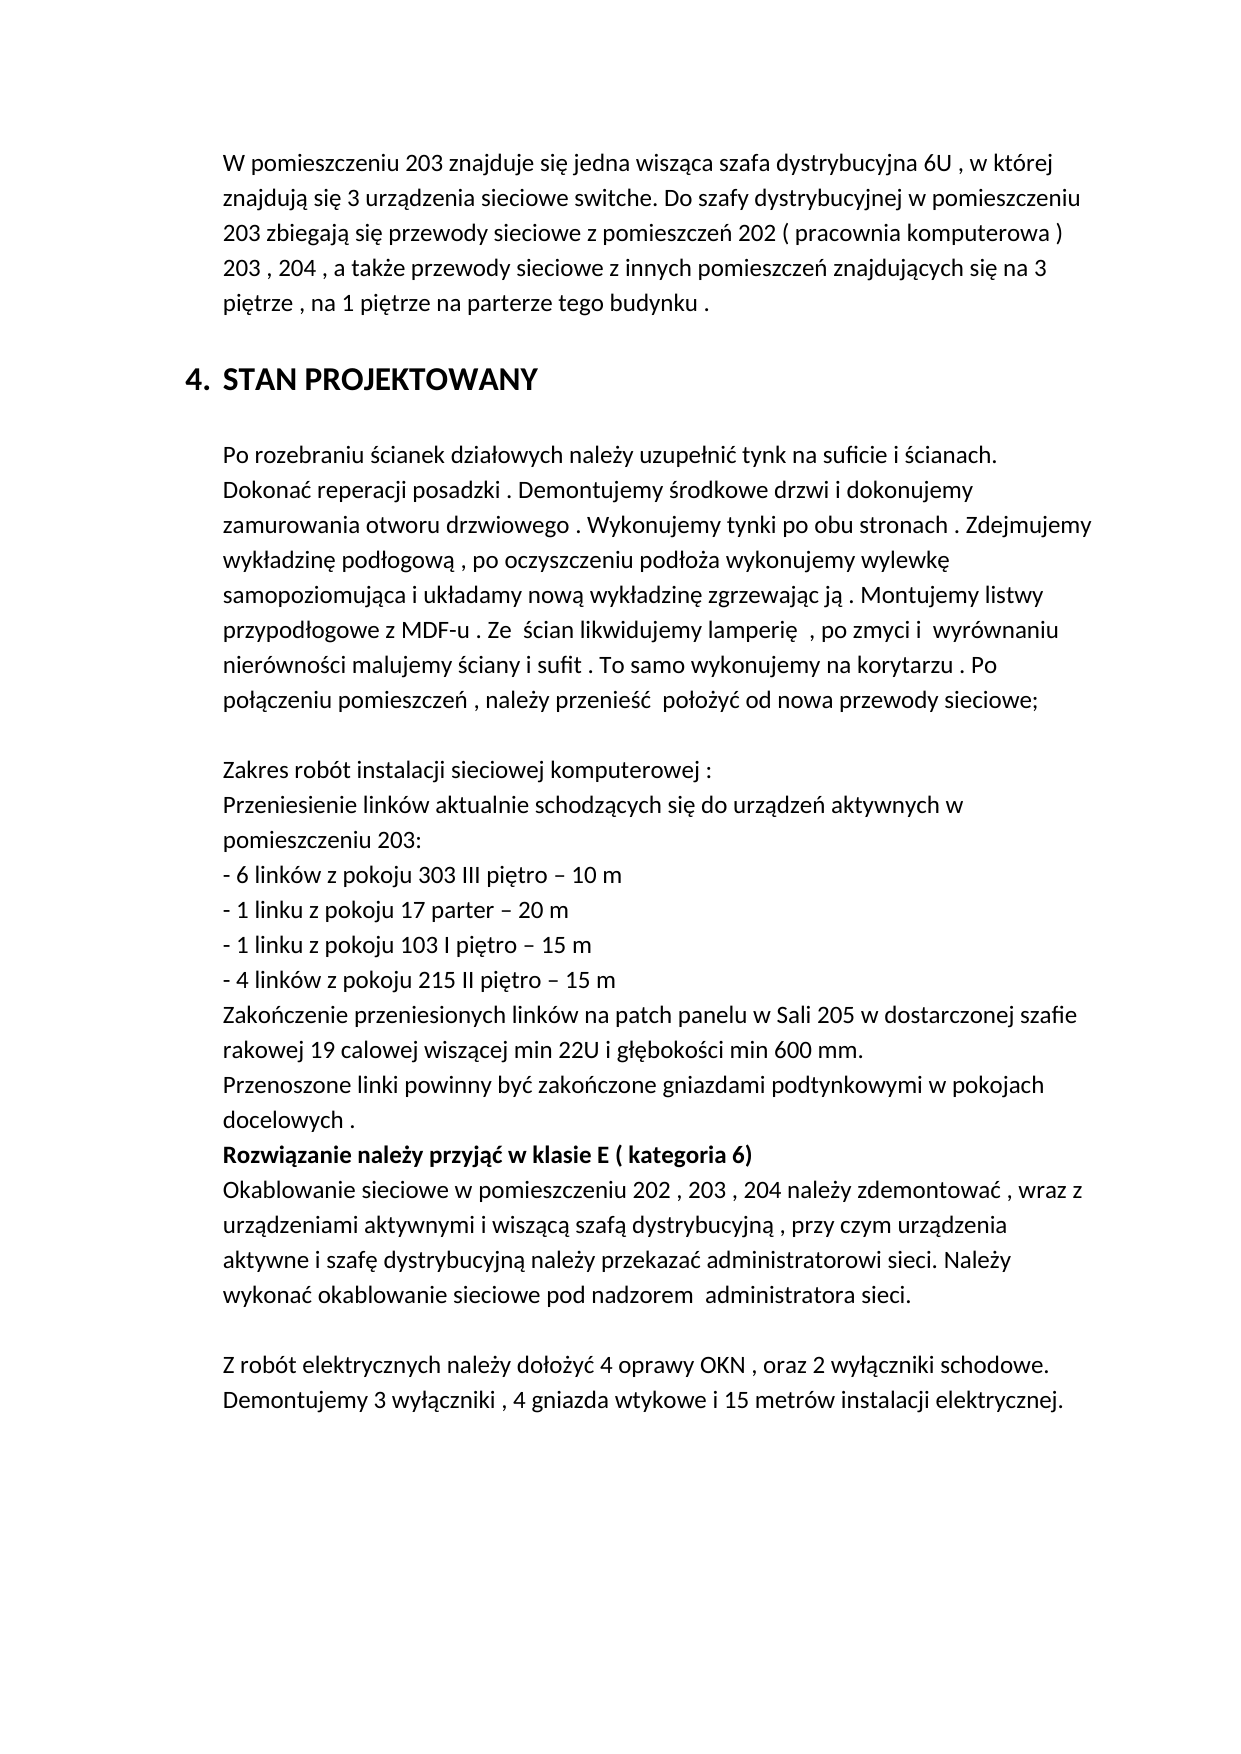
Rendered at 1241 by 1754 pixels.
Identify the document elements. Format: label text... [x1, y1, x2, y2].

list Okablowanie sieciowe w pomieszczeniu 202 , 203 , 204 należy zdemontować , wraz z urządzeniami aktywnymi i wiszącą szafą dystrybucyjną , przy czym urządzenia aktywne i szafę dystrybucyjną należy przekazać administratorowi sieci. Należy wykonać okablowanie sieciowe pod nadzorem administratora sieci. [223, 1174, 1093, 1310]
list STAN PROJEKTOWANY [185, 358, 1093, 398]
list Z robót elektrycznych należy dołożyć 4 oprawy OKN , oraz 2 wyłączniki schodowe. Demontujemy 3 wyłączniki , 4 gniazda wtykowe i 15 metrów instalacji elektrycznej. [223, 1349, 1093, 1415]
list Przenoszone linki powinny być zakończone gniazdami podtynkowymi w pokojach docelowych . [223, 1069, 1093, 1135]
list Przeniesienie linków aktualnie schodzących się do urządzeń aktywnych w pomieszczeniu 203: [223, 789, 1093, 855]
list Zakończenie przeniesionych linków na patch panelu w Sali 205 w dostarczonej szafie rakowej 19 calowej wiszącej min 22U i głębokości min 600 mm. [223, 999, 1093, 1065]
list Rozwiązanie należy przyjąć w klasie E ( kategoria 6) [223, 1139, 1093, 1170]
list - 1 linku z pokoju 17 parter – 20 m [223, 894, 1093, 925]
list W pomieszczeniu 203 znajduje się jedna wisząca szafa dystrybucyjna 6U , w której znajdują się 3 urządzenia sieciowe switche. Do szafy dystrybucyjnej w pomieszczeniu 203 zbiegają się przewody sieciowe z pomieszczeń 202 ( pracownia komputerowa ) 203 , 204 , a także przewody sieciowe z innych pomieszczeń znajdujących się na 3 piętrze , na 1 piętrze na parterze tego budynku . [223, 148, 1093, 318]
list Po rozebraniu ścianek działowych należy uzupełnić tynk na suficie i ścianach. Dokonać reperacji posadzki . Demontujemy środkowe drzwi i dokonujemy zamurowania otworu drzwiowego . Wykonujemy tynki po obu stronach . Zdejmujemy wykładzinę podłogową , po oczyszczeniu podłoża wykonujemy wylewkę samopoziomująca i układamy nową wykładzinę zgrzewając ją . Montujemy listwy przypodłogowe z MDF-u . Ze ścian likwidujemy lamperię , po zmyci i wyrównaniu nierówności malujemy ściany i sufit . To samo wykonujemy na korytarzu . Po połączeniu pomieszczeń , należy przenieść położyć od nowa przewody sieciowe; [223, 439, 1093, 715]
list - 6 linków z pokoju 303 III piętro – 10 m [223, 859, 1093, 890]
list - 1 linku z pokoju 103 I piętro – 15 m [223, 929, 1093, 960]
list - 4 linków z pokoju 215 II piętro – 15 m [223, 964, 1093, 995]
list Zakres robót instalacji sieciowej komputerowej : [223, 754, 1093, 785]
